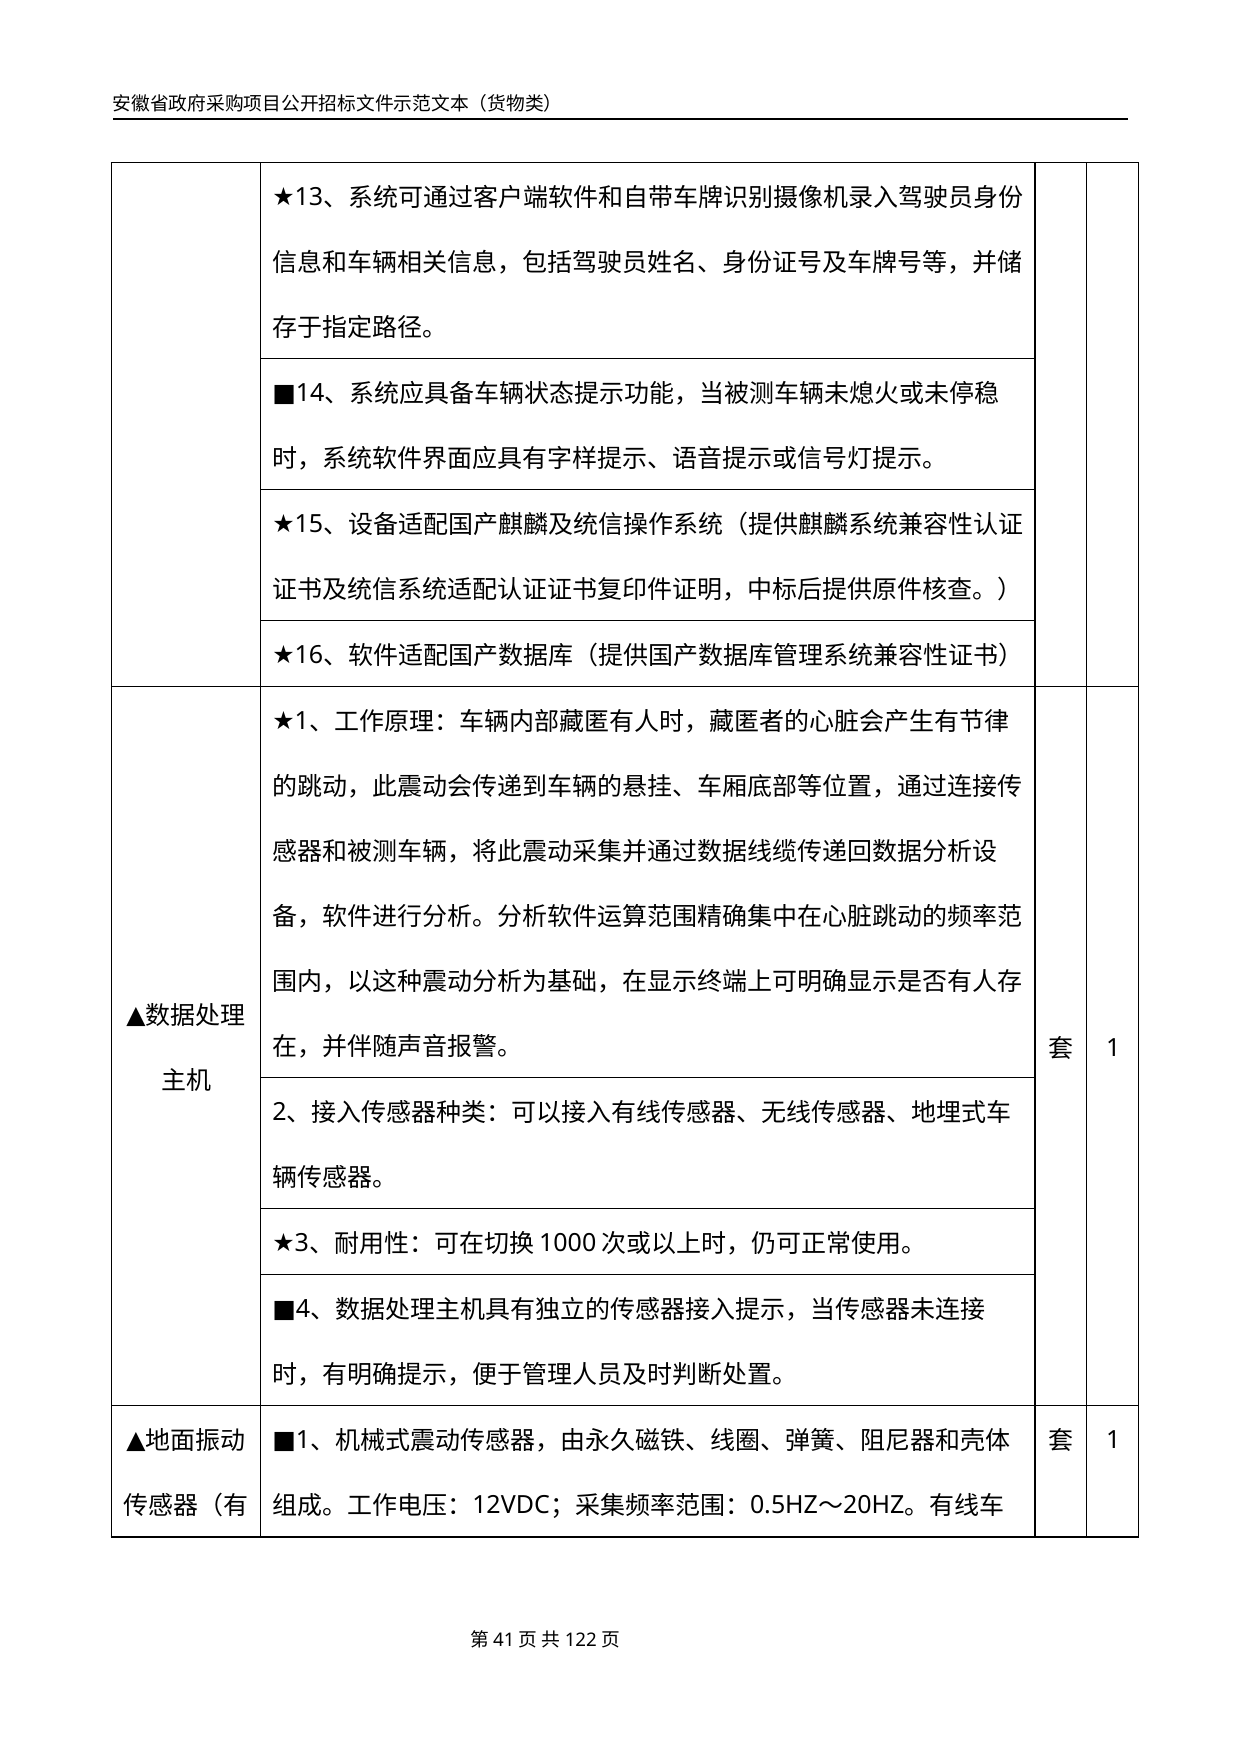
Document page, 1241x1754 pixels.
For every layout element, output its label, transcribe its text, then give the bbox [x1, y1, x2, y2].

table_cell ▲地面振动传感器（有线微震传感器） [112, 1406, 260, 1536]
table_cell 套 [1036, 1406, 1086, 1536]
table_cell ★1、工作原理：车辆内部藏匿有人时，藏匿者的心脏会产生有节律的跳动，此震动会传递到车辆的悬挂、车厢底部等位置，通过连接传感器和被测车辆，将此震动采集并通过数据线缆传递回数据分析设备，软件进行分析。分析软件运算范围精确集中在心脏跳动的频率范围内，以这种震动分析为基础，在显示终端上可明确显示是否有人存在，并伴随声音报警。 [261, 687, 1034, 1077]
table_cell ★15、设备适配国产麒麟及统信操作系统（提供麒麟系统兼容性认证证书及统信系统适配认证证书复印件证明，中标后提供原件核查。） [261, 490, 1034, 620]
table_cell ■4、数据处理主机具有独立的传感器接入提示，当传感器未连接时，有明确提示，便于管理人员及时判断处置。 [261, 1275, 1034, 1405]
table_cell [261, 1406, 1034, 1536]
table_cell 1 [1087, 1406, 1138, 1536]
table_cell ★3、耐用性：可在切换1000次或以上时，仍可正常使用。 [261, 1209, 1034, 1274]
table_cell ★16、软件适配国产数据库（提供国产数据库管理系统兼容性证书） [261, 621, 1034, 686]
table_cell 1 [1087, 687, 1138, 1405]
table_cell ★13、系统可通过客户端软件和自带车牌识别摄像机录入驾驶员身份信息和车辆相关信息，包括驾驶员姓名、身份证号及车牌号等，并储存于指定路径。 [261, 163, 1034, 358]
table_cell ■14、系统应具备车辆状态提示功能，当被测车辆未熄火或未停稳时，系统软件界面应具有字样提示、语音提示或信号灯提示。 [261, 359, 1034, 489]
table_cell 套 [1036, 687, 1086, 1405]
table_cell 2、接入传感器种类：可以接入有线传感器、无线传感器、地埋式车辆传感器。 [261, 1078, 1034, 1208]
table_cell ▲数据处理主机 [112, 687, 260, 1405]
